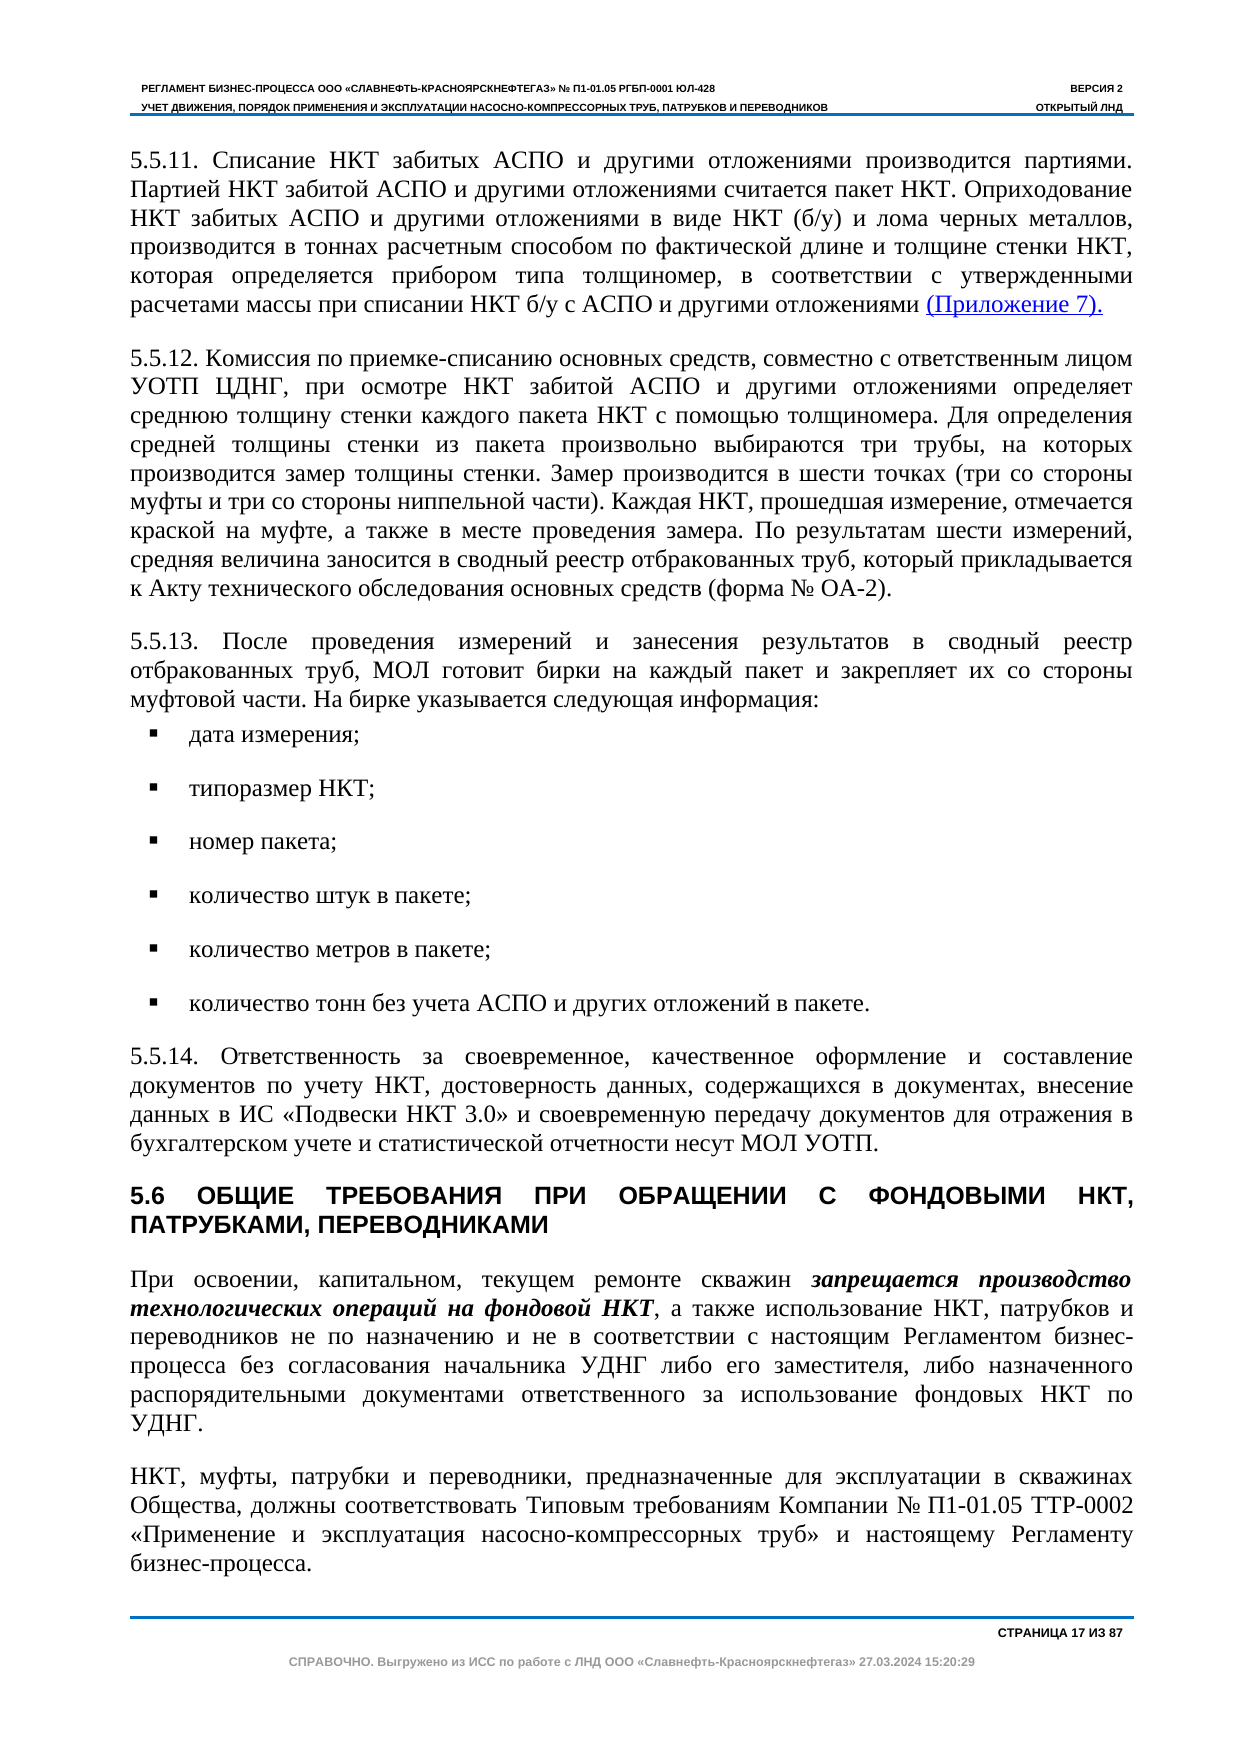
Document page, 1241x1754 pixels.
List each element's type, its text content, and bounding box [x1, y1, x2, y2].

subtitle 5.6 ОБЩИЕ ТРЕБОВАНИЯ ПРИ ОБРАЩЕНИИ С ФОНДОВЫМИ НКТ, ПАТРУБКАМИ, ПЕРЕВОДНИКАМИ [130, 1181, 1134, 1239]
list количество тонн без учета АСПО и других отложений в пакете. [148, 988, 1134, 1016]
text При освоении, капитальном, текущем ремонте скважин запрещается производство технологических операций на фондовой НКТ, а также использование НКТ, патрубков и переводников не по назначению и не в соответствии с настоящим Регламентом бизнес-процесса без согласования начальника УДНГ либо его заместителя, либо назначенного распорядительными документами ответственного за использование фондовых НКТ по УДНГ. [130, 1264, 1134, 1436]
list количество метров в пакете; [148, 934, 1134, 963]
list количество штук в пакете; [148, 880, 1134, 909]
text НКТ, муфты, патрубки и переводники, предназначенные для эксплуатации в скважинах Общества, должны соответствовать Типовым требованиям Компании № П1-01.05 ТТР-0002 «Применение и эксплуатация насосно-компрессорных труб» и настоящему Регламенту бизнес-процесса. [130, 1461, 1134, 1576]
text 5.5.11. Списание НКТ забитых АСПО и другими отложениями производится партиями. Партией НКТ забитой АСПО и другими отложениями считается пакет НКТ. Оприходование НКТ забитых АСПО и другими отложениями в виде НКТ (б/у) и лома черных металлов, производится в тоннах расчетным способом по фактической длине и толщине стенки НКТ, которая определяется прибором типа толщиномер, в соответствии с утвержденными расчетами массы при списании НКТ б/у с АСПО и другими отложениями (Приложение 7). [130, 145, 1134, 318]
list типоразмер НКТ; [148, 773, 1134, 801]
text 5.5.12. Комиссия по приемке-списанию основных средств, совместно с ответственным лицом УОТП ЦДНГ, при осмотре НКТ забитой АСПО и другими отложениями определяет среднюю толщину стенки каждого пакета НКТ с помощью толщиномера. Для определения средней толщины стенки из пакета произвольно выбираются три трубы, на которых производится замер толщины стенки. Замер производится в шести точках (три со стороны муфты и три со стороны ниппельной части). Каждая НКТ, прошедшая измерение, отмечается краской на муфте, а также в месте проведения замера. По результатам шести измерений, средняя величина заносится в сводный реестр отбракованных труб, который прикладывается к Акту технического обследования основных средств (форма № ОА-2). [130, 343, 1134, 601]
text 5.5.14. Ответственность за своевременное, качественное оформление и составление документов по учету НКТ, достоверность данных, содержащихся в документах, внесение данных в ИС «Подвески НКТ 3.0» и своевременную передачу документов для отражения в бухгалтерском учете и статистической отчетности несут МОЛ УОТП. [130, 1041, 1134, 1156]
text 5.5.13. После проведения измерений и занесения результатов в сводный реестр отбракованных труб, МОЛ готовит бирки на каждый пакет и закрепляет их со стороны муфтовой части. На бирке указывается следующая информация: [130, 626, 1134, 713]
list номер пакета; [148, 826, 1134, 855]
list дата измерения; [148, 719, 1134, 748]
